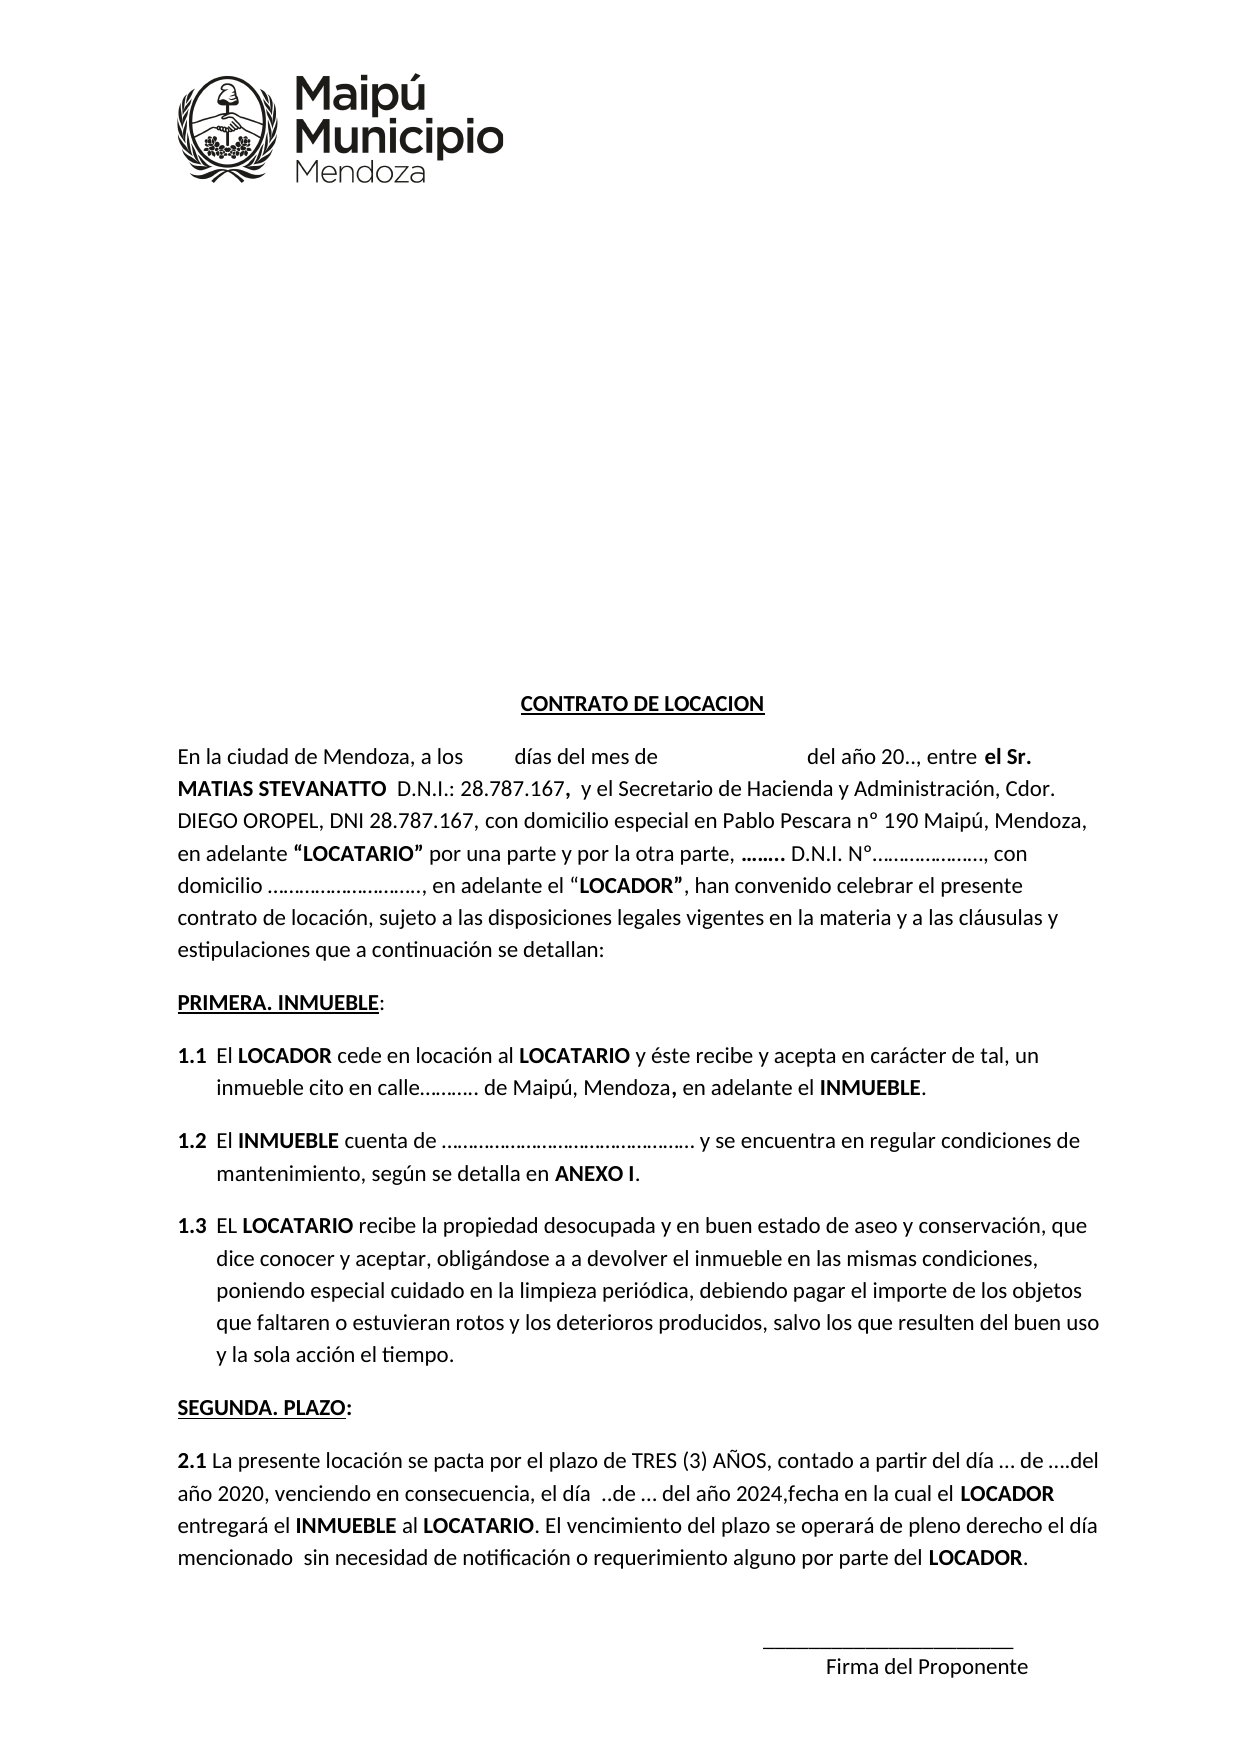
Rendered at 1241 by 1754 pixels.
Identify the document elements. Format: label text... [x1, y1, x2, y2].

text PRIMERA. INMUEBLE: [177, 988, 1107, 1016]
text En la ciudad de Mendoza, a los días del mes de del año 20.., entre el Sr. MATIAS STEVANATTO D.N.I.: 28.787.167, y el Secretario de Hacienda y Administración, Cdor. DIEGO OROPEL, DNI 28.787.167, con domicilio especial en Pablo Pescara nº 190 Maipú, Mendoza, en adelante “LOCATARIO” por una parte y por la otra parte, …….. D.N.I. Nº…………………, con domicilio ……………………….., en adelante el “LOCADOR”, han convenido celebrar el presente contrato de locación, sujeto a las disposiciones legales vigentes en la materia y a las cláusulas y estipulaciones que a continuación se detallan: [177, 742, 1107, 963]
text SEGUNDA. PLAZO: [177, 1393, 1107, 1421]
list El INMUEBLE cuenta de ………………………………………… y se encuentra en regular condiciones de mantenimiento, según se detalla en ANEXO I. [177, 1126, 1107, 1187]
text 2.1 La presente locación se pacta por el plazo de TRES (3) AÑOS, contado a partir del día … de ….del año 2020, venciendo en consecuencia, el día ..de … del año 2024,fecha en la cual el LOCADOR entregará el INMUEBLE al LOCATARIO. El vencimiento del plazo se operará de pleno derecho el día mencionado sin necesidad de notificación o requerimiento alguno por parte del LOCADOR. [177, 1446, 1107, 1571]
text CONTRATO DE LOCACION [177, 689, 1107, 717]
list EL LOCATARIO recibe la propiedad desocupada y en buen estado de aseo y conservación, que dice conocer y aceptar, obligándose a a devolver el inmueble en las mismas condiciones, poniendo especial cuidado en la limpieza periódica, debiendo pagar el importe de los objetos que faltaren o estuvieran rotos y los deterioros producidos, salvo los que resulten del buen uso y la sola acción el tiempo. [177, 1212, 1107, 1368]
picture [177, 73, 504, 183]
list El LOCADOR cede en locación al LOCATARIO y éste recibe y acepta en carácter de tal, un inmueble cito en calle……….. de Maipú, Mendoza, en adelante el INMUEBLE. [177, 1041, 1107, 1101]
